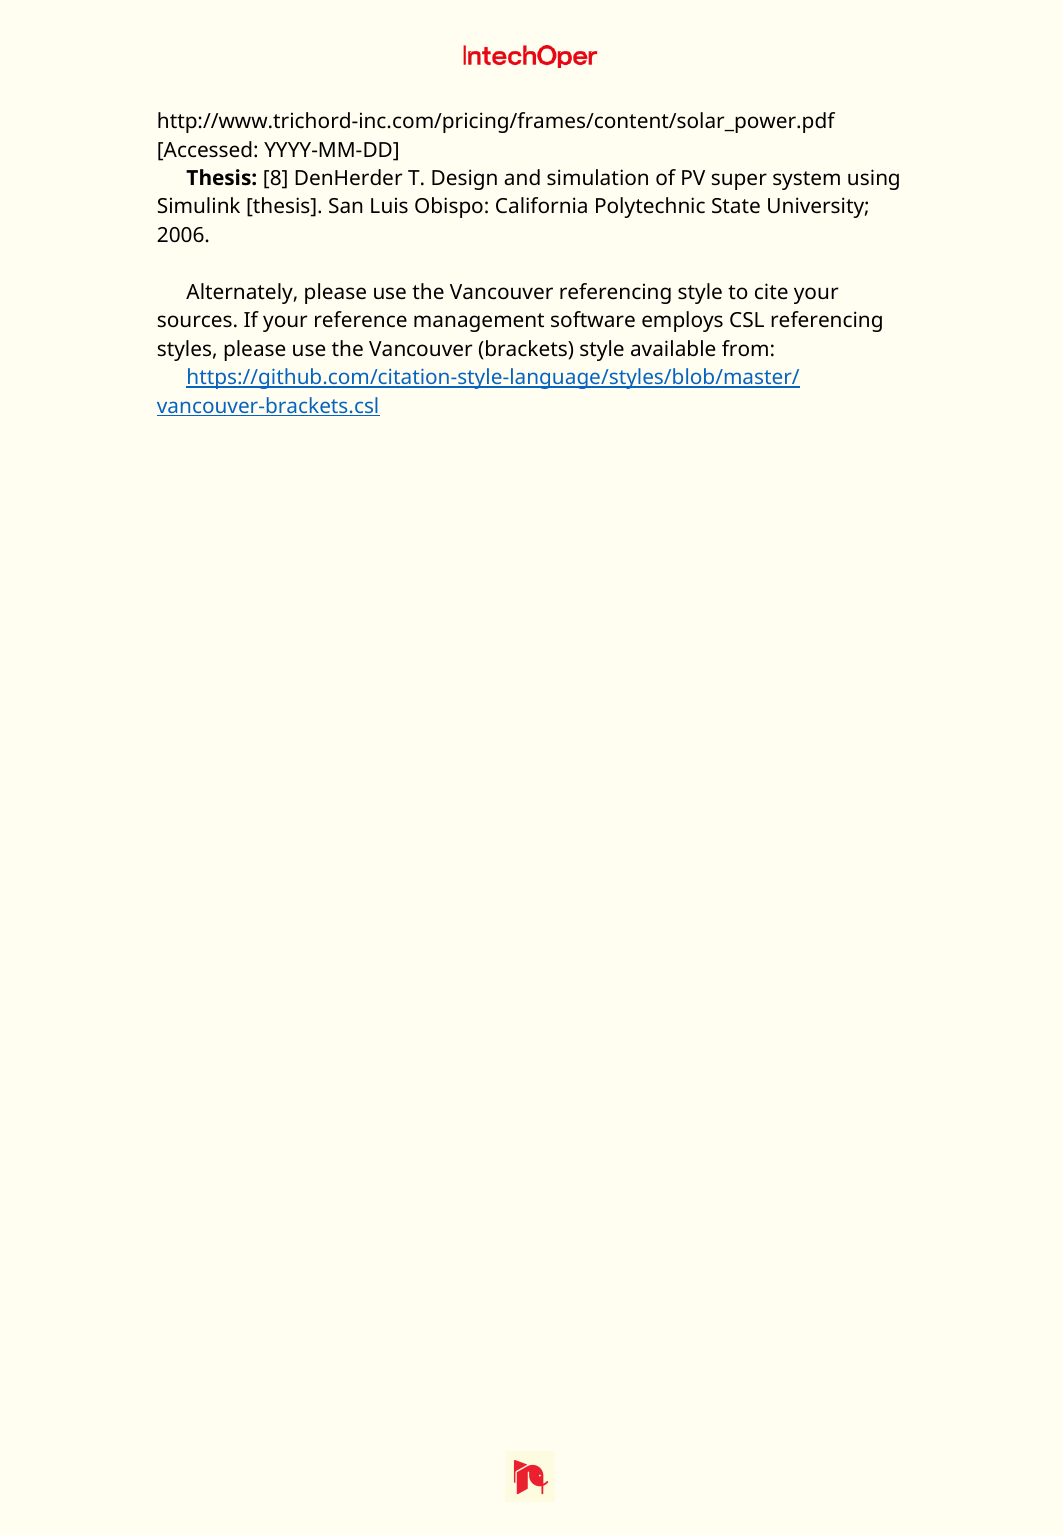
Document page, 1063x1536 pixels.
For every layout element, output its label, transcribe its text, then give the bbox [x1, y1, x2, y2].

text Thesis: [8] DenHerder T. Design and simulation of PV super system using Simulink [thesis]. San Luis Obispo: California Polytechnic State University; 2006. [157, 163, 906, 248]
text Alternately, please use the Vancouver referencing style to cite your sources. If your reference management software employs CSL referencing styles, please use the Vancouver (brackets) style available from: [157, 277, 906, 362]
picture [462, 45, 597, 67]
text https://github.com/citation-style-language/styles/blob/master/vancouver-brackets.csl [157, 362, 906, 419]
picture [505, 1451, 555, 1502]
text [157, 106, 906, 163]
